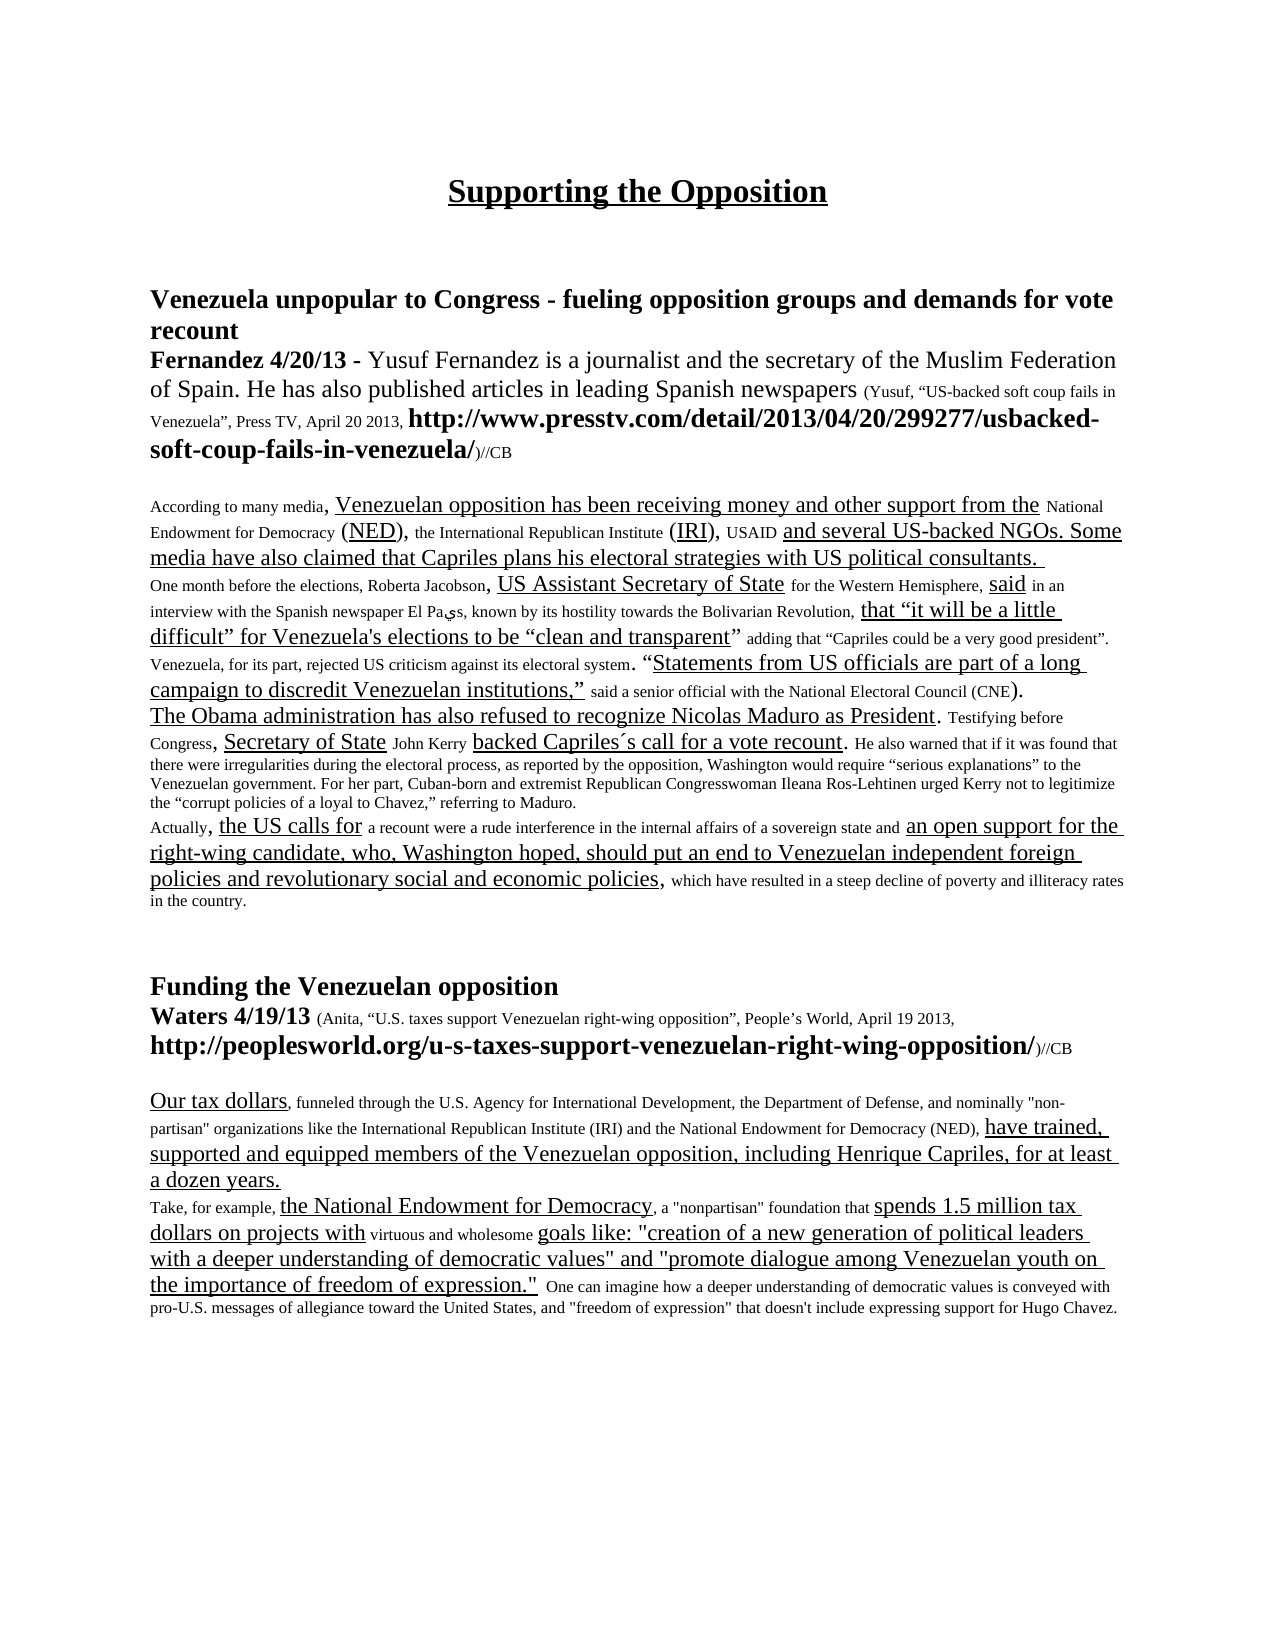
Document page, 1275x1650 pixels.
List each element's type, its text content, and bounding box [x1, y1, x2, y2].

text Fernandez 4/20/13 - Yusuf Fernandez is a journalist and the secretary of the Muslim Federation of Spain. He has also published articles in leading Spanish newspapers (Yusuf, “US-backed soft coup fails in Venezuela”, Press TV, April 20 2013, http://www.presstv.com/detail/2013/04/20/299277/usbacked-soft-coup-fails-in-venezuela/)//CB [150, 345, 1125, 465]
subtitle Supporting the Opposition [150, 171, 1125, 209]
text One month before the elections, Roberta Jacobson, US Assistant Secretary of State for the Western Hemisphere, said in an interview with the Spanish newspaper El Paيs, known by its hostility towards the Bolivarian Revolution, that “it will be a little difficult” for Venezuela's elections to be “clean and transparent” adding that “Capriles could be a very good president”. Venezuela, for its part, rejected US criticism against its electoral system. “Statements from US officials are part of a long campaign to discredit Venezuelan institutions,” said a senior official with the National Electoral Council (CNE). [150, 570, 1125, 702]
text The Obama administration has also refused to recognize Nicolas Maduro as President. Testifying before Congress, Secretary of State John Kerry backed Capriles´s call for a vote recount. He also warned that if it was found that there were irregularities during the electoral process, as reported by the opposition, Washington would require “serious explanations” to the Venezuelan government. For her part, Cuban-born and extremist Republican Congresswoman Ileana Ros-Lehtinen urged Kerry not to legitimize the “corrupt policies of a loyal to Chavez,” referring to Maduro. [150, 702, 1125, 812]
subtitle Funding the Venezuelan opposition [150, 969, 1125, 1001]
text Actually, the US calls for a recount were a rude interference in the internal affairs of a sovereign state and an open support for the right-wing candidate, who, Washington hoped, should put an end to Venezuelan independent foreign policies and revolutionary social and economic policies, which have resulted in a steep decline of poverty and illiteracy rates in the country. [150, 812, 1125, 910]
text Our tax dollars, funneled through the U.S. Agency for International Development, the Department of Defense, and nominally "non-partisan" organizations like the International Republican Institute (IRI) and the National Endowment for Democracy (NED), have trained, supported and equipped members of the Venezuelan opposition, including Henrique Capriles, for at least a dozen years. [150, 1087, 1125, 1192]
text Waters 4/19/13 (Anita, “U.S. taxes support Venezuelan right-wing opposition”, People’s World, April 19 2013, http://peoplesworld.org/u-s-taxes-support-venezuelan-right-wing-opposition/)//CB [150, 1001, 1125, 1061]
subtitle Venezuela unpopular to Congress - fueling opposition groups and demands for vote recount [150, 283, 1125, 345]
text Take, for example, the National Endowment for Democracy, a "nonpartisan" foundation that spends 1.5 million tax dollars on projects with virtuous and wholesome goals like: "creation of a new generation of political leaders with a deeper understanding of democratic values" and "promote dialogue among Venezuelan youth on the importance of freedom of expression." One can imagine how a deeper understanding of democratic values is conveyed with pro-U.S. messages of allegiance toward the United States, and "freedom of expression" that doesn't include expressing support for Hugo Chavez. [150, 1192, 1125, 1317]
text According to many media, Venezuelan opposition has been receiving money and other support from the National Endowment for Democracy (NED), the International Republican Institute (IRI), USAID and several US-backed NGOs. Some media have also claimed that Capriles plans his electoral strategies with US political consultants. [150, 491, 1125, 570]
